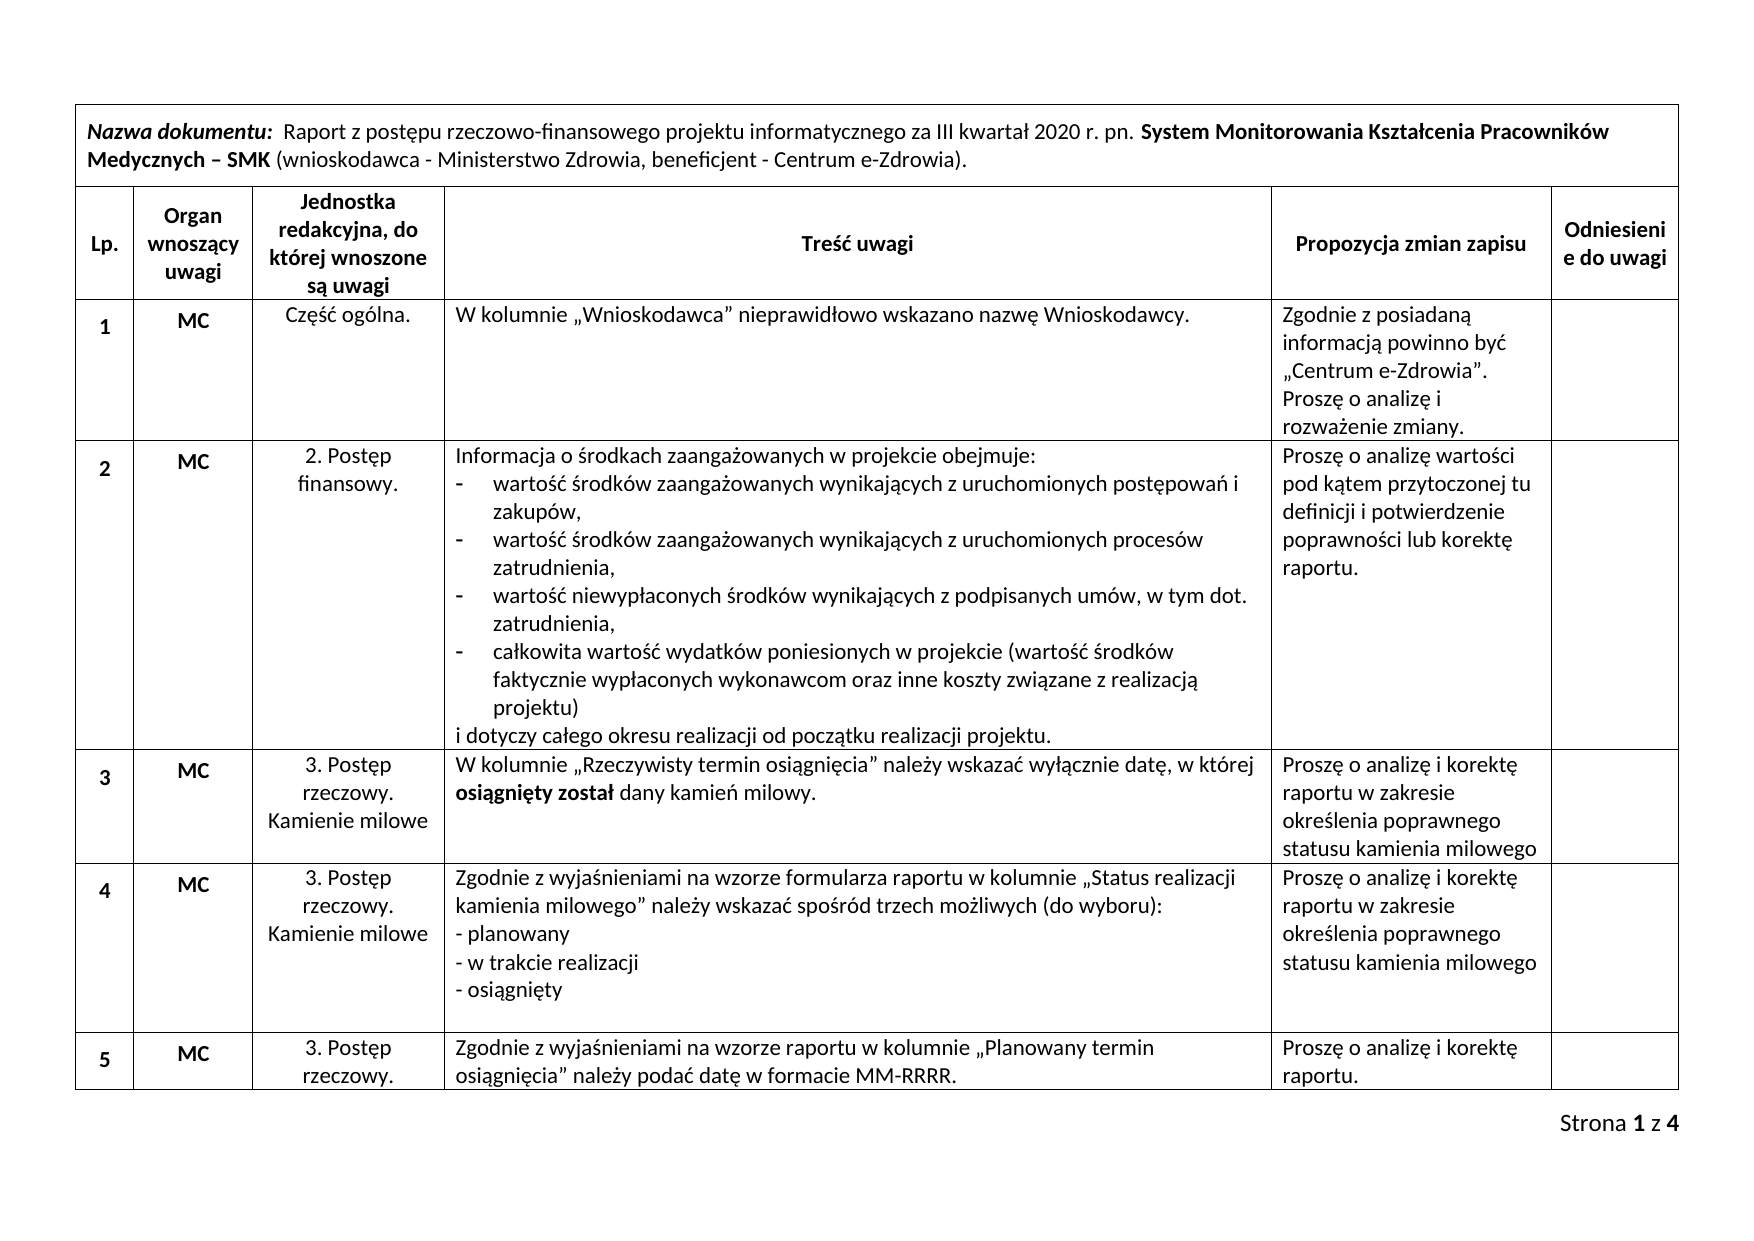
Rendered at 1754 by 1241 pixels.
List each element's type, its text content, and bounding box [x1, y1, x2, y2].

table_cell Propozycja zmian zapisu [1272, 187, 1551, 299]
table_cell MC [134, 300, 252, 440]
table_cell Zgodnie z posiadaną informacją powinno być „Centrum e-Zdrowia”. Proszę o analizę i rozważenie zmiany. [1272, 300, 1551, 440]
table_cell [1552, 300, 1678, 440]
table_cell 5 [76, 1033, 133, 1089]
table_cell MC [134, 1033, 252, 1089]
table_cell MC [134, 441, 252, 749]
table_cell Zgodnie z wyjaśnieniami na wzorze formularza raportu w kolumnie „Status realizacji kamienia milowego” należy wskazać spośród trzech możliwych (do wyboru): - planowany - w trakcie realizacji - osiągnięty [445, 864, 1271, 1032]
table_cell Treść uwagi [445, 187, 1271, 299]
table_cell Proszę o analizę wartości pod kątem przytoczonej tu definicji i potwierdzenie poprawności lub korektę raportu. [1272, 441, 1551, 749]
table_cell W kolumnie „Wnioskodawca” nieprawidłowo wskazano nazwę Wnioskodawcy. [445, 300, 1271, 440]
table_cell Odniesienie do uwagi [1552, 187, 1678, 299]
table_cell 3. Postęp rzeczowy. Kamienie milowe [253, 864, 444, 1032]
table_cell Organ wnoszący uwagi [134, 187, 252, 299]
table_cell 2 [76, 441, 133, 749]
table_cell [1552, 441, 1678, 749]
table_cell [1552, 1033, 1678, 1089]
table_cell 2. Postęp finansowy. [253, 441, 444, 749]
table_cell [445, 1033, 1271, 1089]
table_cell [1272, 1033, 1551, 1089]
table_cell [1552, 750, 1678, 862]
table_cell Informacja o środkach zaangażowanych w projekcie obejmuje: wartość środków zaangażowanych wynikających z uruchomionych postępowań i zakupów, wartość środków zaangażowanych wynikających z uruchomionych procesów zatrudnienia, wartość niewypłaconych środków wynikających z podpisanych umów, w tym dot. zatrudnienia, całkowita wartość wydatków poniesionych w projekcie (wartość środków faktycznie wypłaconych wykonawcom oraz inne koszty związane z realizacją projektu) i dotyczy całego okresu realizacji od początku realizacji projektu. [445, 441, 1271, 749]
table_cell 4 [76, 864, 133, 1032]
table_cell 3 [76, 750, 133, 862]
table_cell Część ogólna. [253, 300, 444, 440]
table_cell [253, 1033, 444, 1089]
table_cell MC [134, 750, 252, 862]
table_cell MC [134, 864, 252, 1032]
table_header Nazwa dokumentu: Raport z postępu rzeczowo-finansowego projektu informatycznego za III kwartał 2020 r. pn. System Monitorowania Kształcenia Pracowników Medycznych – SMK (wnioskodawca - Ministerstwo Zdrowia, beneficjent - Centrum e-Zdrowia). [76, 105, 1678, 186]
table_cell 3. Postęp rzeczowy. Kamienie milowe [253, 750, 444, 862]
table_cell 1 [76, 300, 133, 440]
table_cell Proszę o analizę i korektę raportu w zakresie określenia poprawnego statusu kamienia milowego [1272, 864, 1551, 1032]
table_cell [1552, 864, 1678, 1032]
table_cell Jednostka redakcyjna, do której wnoszone są uwagi [253, 187, 444, 299]
table_cell Proszę o analizę i korektę raportu w zakresie określenia poprawnego statusu kamienia milowego [1272, 750, 1551, 862]
table_cell Lp. [76, 187, 133, 299]
table_cell W kolumnie „Rzeczywisty termin osiągnięcia” należy wskazać wyłącznie datę, w której osiągnięty został dany kamień milowy. [445, 750, 1271, 862]
